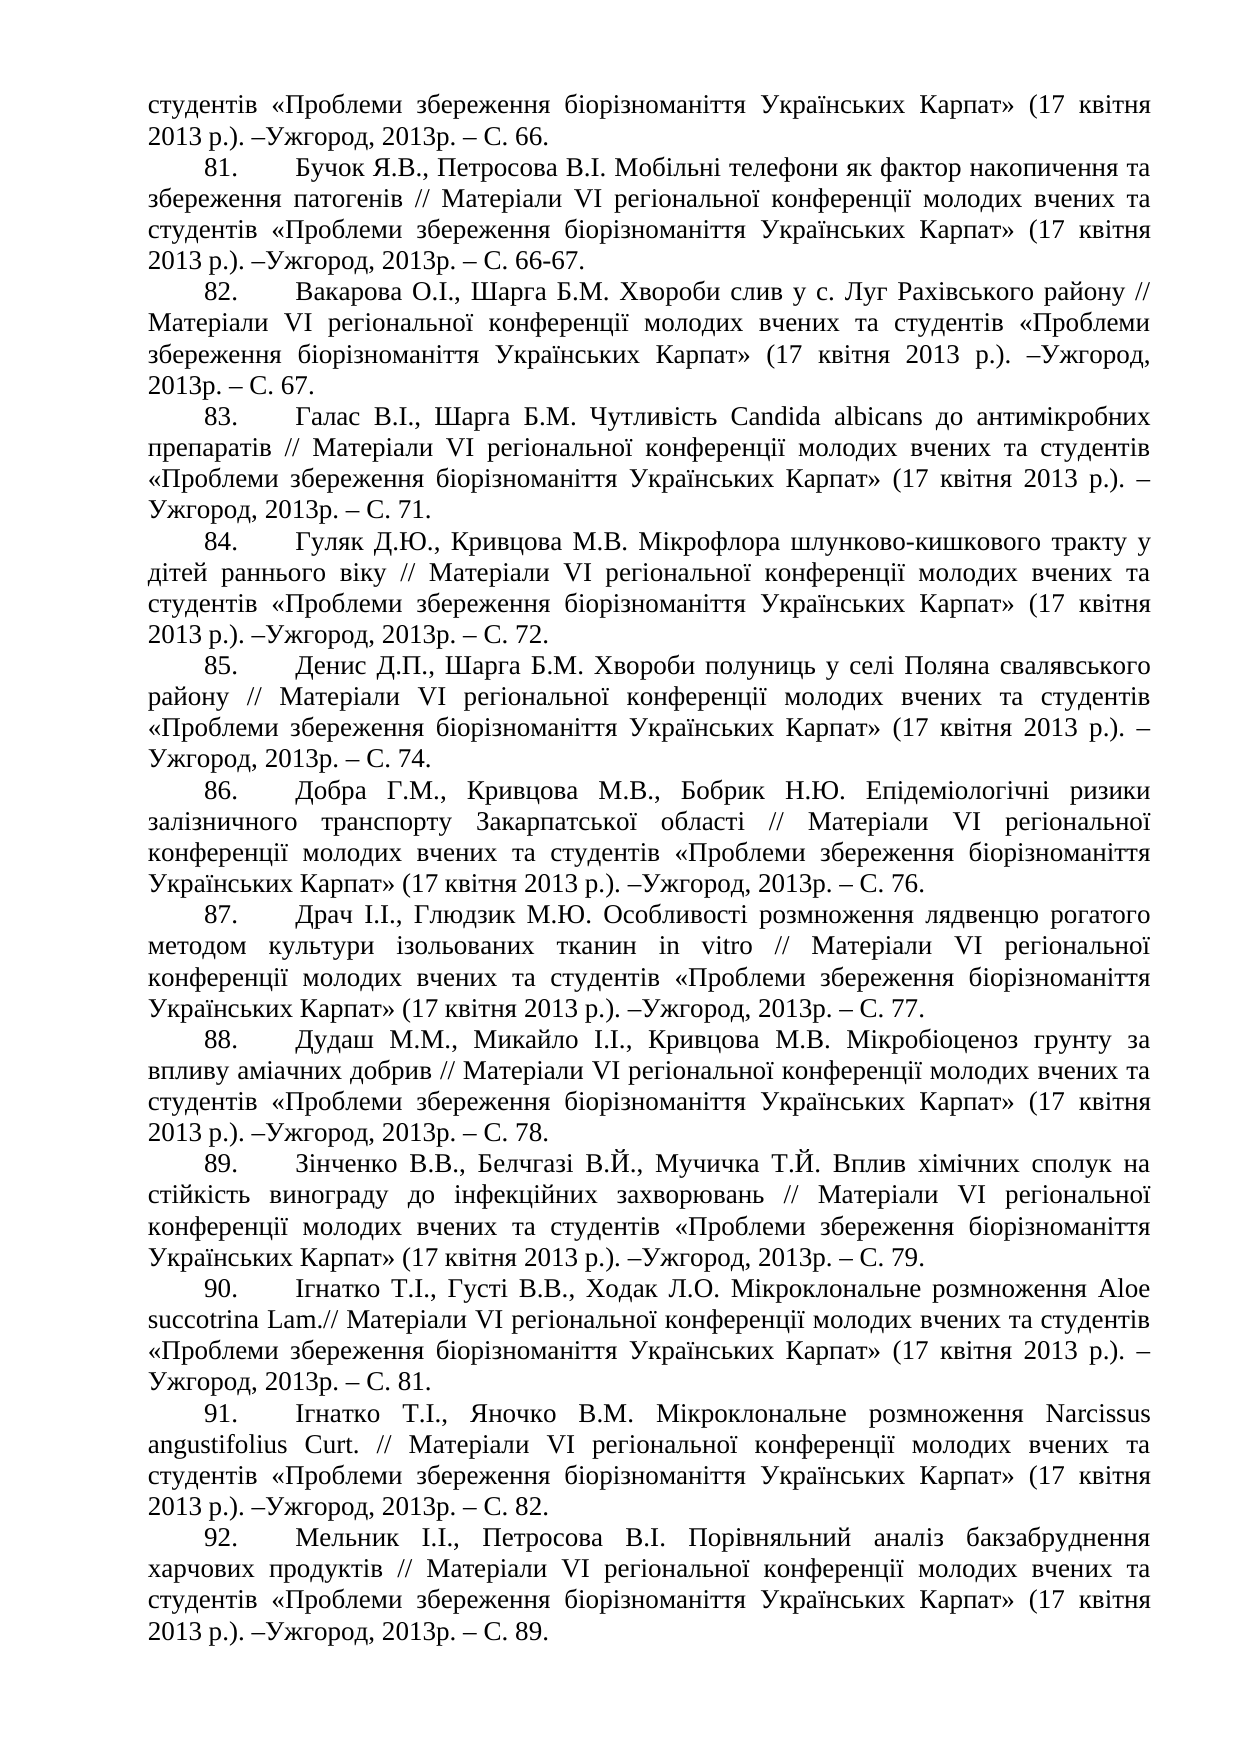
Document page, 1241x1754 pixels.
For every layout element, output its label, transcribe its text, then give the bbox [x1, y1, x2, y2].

list Мельник І.І., Петросова В.І. Порівняльний аналіз бакзабруднення харчових продуктів // Матеріали VI регіональної конференції молодих вчених та студентів «Проблеми збереження біорізноманіття Українських Карпат» (17 квітня 2013 р.). –Ужгород, 2013р. – С. 89. [148, 1521, 1152, 1646]
list Дудаш М.М., Микайло І.І., Кривцова М.В. Мікробіоценоз грунту за впливу аміачних добрив // Матеріали VI регіональної конференції молодих вчених та студентів «Проблеми збереження біорізноманіття Українських Карпат» (17 квітня 2013 р.). –Ужгород, 2013р. – С. 78. [148, 1023, 1152, 1147]
list Добра Г.М., Кривцова М.В., Бобрик Н.Ю. Епідеміологічні ризики залізничного транспорту Закарпатської області // Матеріали VI регіональної конференції молодих вчених та студентів «Проблеми збереження біорізноманіття Українських Карпат» (17 квітня 2013 р.). –Ужгород, 2013р. – С. 76. [148, 774, 1152, 898]
list Зінченко В.В., Белчгазі В.Й., Мучичка Т.Й. Вплив хімічних сполук на стійкість винограду до інфекційних захворювань // Матеріали VI регіональної конференції молодих вчених та студентів «Проблеми збереження біорізноманіття Українських Карпат» (17 квітня 2013 р.). –Ужгород, 2013р. – С. 79. [148, 1147, 1152, 1272]
list Денис Д.П., Шарга Б.М. Хвороби полуниць у селі Поляна свалявського району // Матеріали VI регіональної конференції молодих вчених та студентів «Проблеми збереження біорізноманіття Українських Карпат» (17 квітня 2013 р.). –Ужгород, 2013р. – С. 74. [148, 649, 1152, 774]
list Вакарова О.І., Шарга Б.М. Хвороби слив у с. Луг Рахівського району // Матеріали VI регіональної конференції молодих вчених та студентів «Проблеми збереження біорізноманіття Українських Карпат» (17 квітня 2013 р.). –Ужгород, 2013р. – С. 67. [148, 275, 1152, 400]
list Ігнатко Т.І., Яночко В.М. Мікроклональне розмноження Narcissus angustifolius Curt. // Матеріали VI регіональної конференції молодих вчених та студентів «Проблеми збереження біорізноманіття Українських Карпат» (17 квітня 2013 р.). –Ужгород, 2013р. – С. 82. [148, 1397, 1152, 1521]
list Ігнатко Т.І., Густі В.В., Ходак Л.О. Мікроклональне розмноження Aloe succotrina Lam.// Матеріали VI регіональної конференції молодих вчених та студентів «Проблеми збереження біорізноманіття Українських Карпат» (17 квітня 2013 р.). –Ужгород, 2013р. – С. 81. [148, 1272, 1152, 1397]
list Драч І.І., Глюдзик М.Ю. Особливості розмноження лядвенцю рогатого методом культури ізольованих тканин in vitro // Матеріали VI регіональної конференції молодих вчених та студентів «Проблеми збереження біорізноманіття Українських Карпат» (17 квітня 2013 р.). –Ужгород, 2013р. – С. 77. [148, 898, 1152, 1023]
list Галас В.І., Шарга Б.М. Чутливість Candida albicans до антимікробних препаратів // Матеріали VI регіональної конференції молодих вчених та студентів «Проблеми збереження біорізноманіття Українських Карпат» (17 квітня 2013 р.). –Ужгород, 2013р. – С. 71. [148, 400, 1152, 524]
list Гуляк Д.Ю., Кривцова М.В. Мікрофлора шлунково-кишкового тракту у дітей раннього віку // Матеріали VI регіональної конференції молодих вчених та студентів «Проблеми збереження біорізноманіття Українських Карпат» (17 квітня 2013 р.). –Ужгород, 2013р. – С. 72. [148, 524, 1152, 649]
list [148, 88, 1152, 151]
list Бучок Я.В., Петросова В.І. Мобільні телефони як фактор накопичення та збереження патогенів // Матеріали VI регіональної конференції молодих вчених та студентів «Проблеми збереження біорізноманіття Українських Карпат» (17 квітня 2013 р.). –Ужгород, 2013р. – С. 66-67. [148, 151, 1152, 275]
